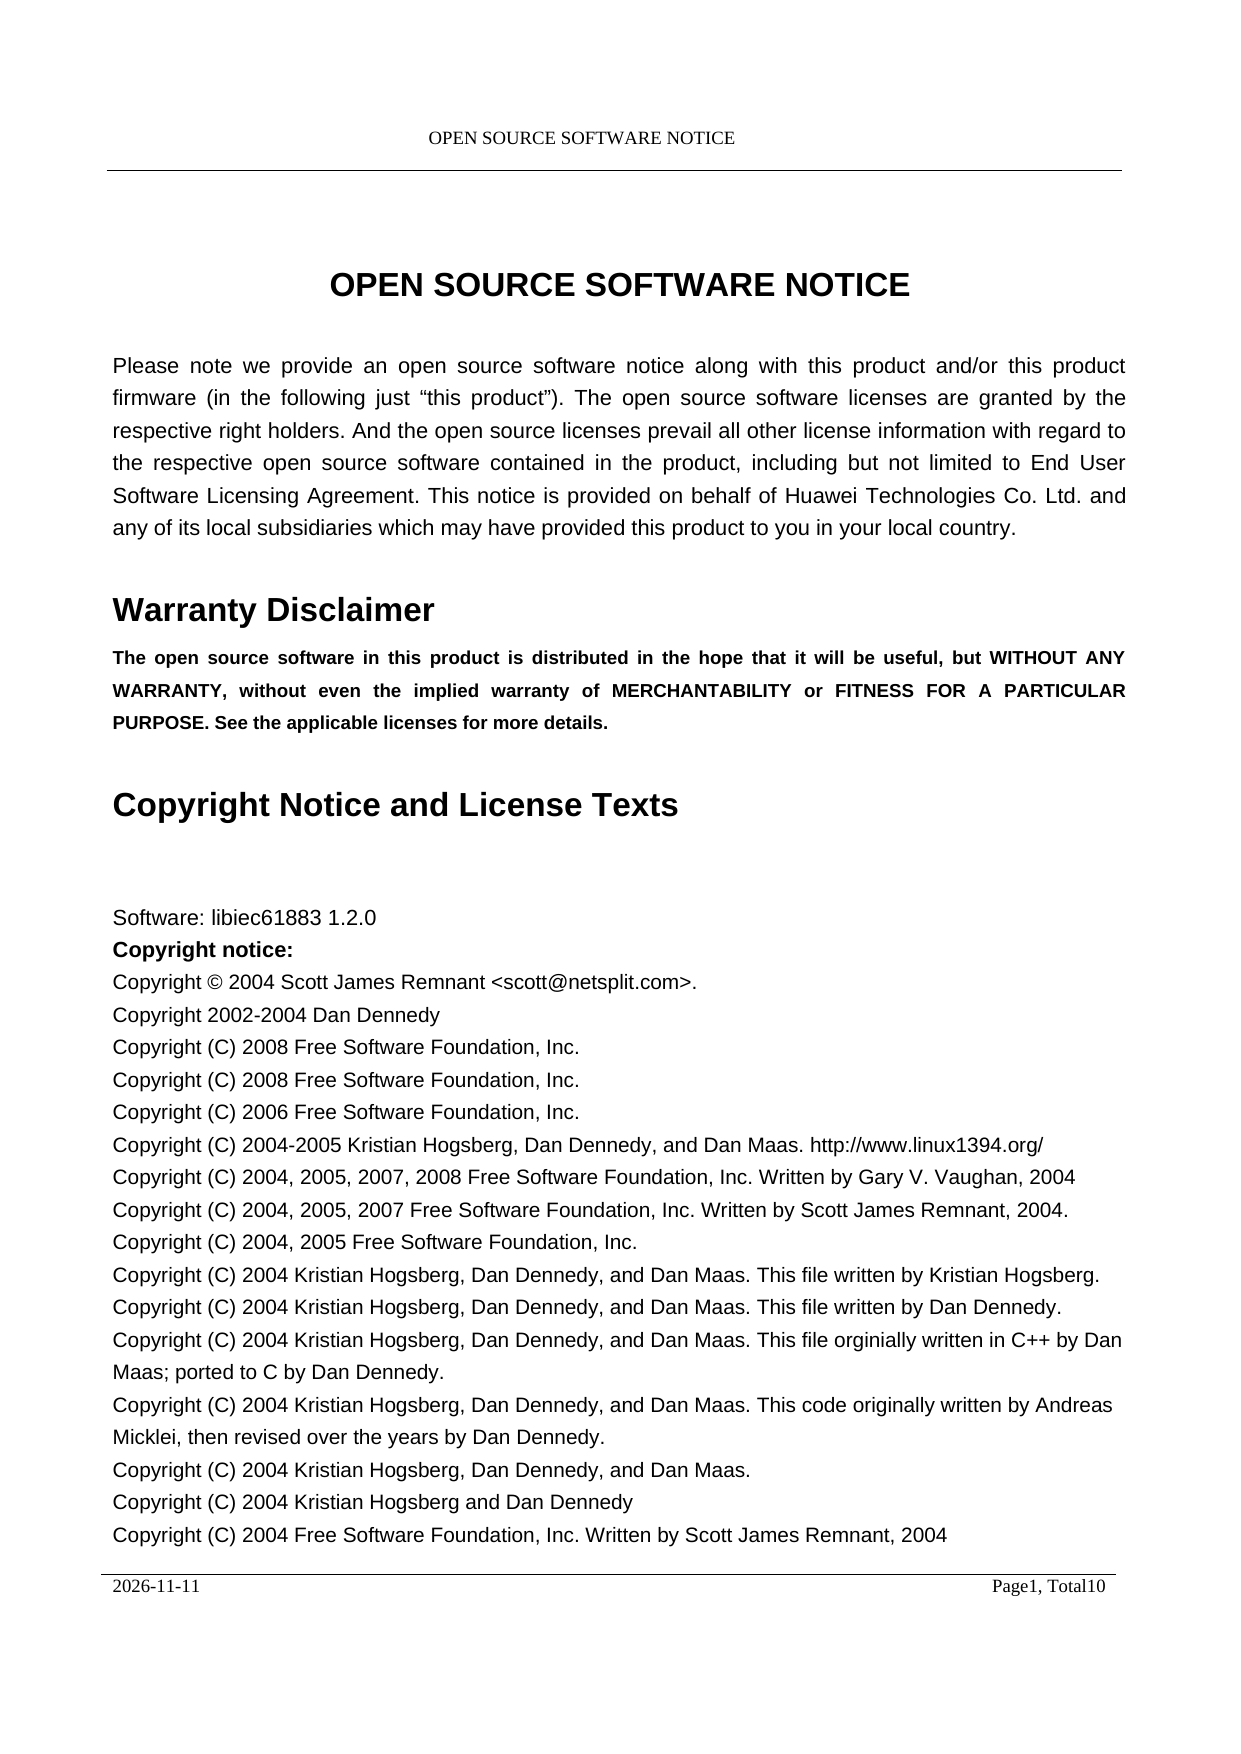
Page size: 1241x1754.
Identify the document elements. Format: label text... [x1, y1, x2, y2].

text Copyright (C) 2004, 2005, 2007 Free Software Foundation, Inc. Written by Scott James Remnant, 2004. [112, 1193, 1128, 1226]
text Copyright (C) 2008 Free Software Foundation, Inc. [112, 1063, 1128, 1096]
text Copyright (C) 2004 Kristian Hogsberg, Dan Dennedy, and Dan Maas. This code originally written by Andreas Micklei, then revised over the years by Dan Dennedy. [112, 1388, 1128, 1453]
text OPEN SOURCE SOFTWARE NOTICE [112, 251, 1128, 316]
text Copyright (C) 2008 Free Software Foundation, Inc. [112, 1031, 1128, 1063]
text Copyright (C) 2004, 2005, 2007, 2008 Free Software Foundation, Inc. Written by Gary V. Vaughan, 2004 [112, 1161, 1128, 1193]
text Copyright 2002-2004 Dan Dennedy [112, 998, 1128, 1031]
text Copyright Notice and License Texts [112, 771, 1128, 836]
text Copyright (C) 2004 Kristian Hogsberg and Dan Dennedy [112, 1486, 1128, 1518]
text Copyright (C) 2004 Kristian Hogsberg, Dan Dennedy, and Dan Maas. This file written by Dan Dennedy. [112, 1291, 1128, 1323]
text Copyright (C) 2004, 2005 Free Software Foundation, Inc. [112, 1226, 1128, 1258]
text Copyright (C) 2004-2005 Kristian Hogsberg, Dan Dennedy, and Dan Maas. http://www.linux1394.org/ [112, 1128, 1128, 1161]
text The open source software in this product is distributed in the hope that it will be useful, but WITHOUT ANY WARRANTY, without even the implied warranty of MERCHANTABILITY or FITNESS FOR A PARTICULAR PURPOSE. See the applicable licenses for more details. [112, 641, 1128, 739]
text Copyright (C) 2004 Kristian Hogsberg, Dan Dennedy, and Dan Maas. This file written by Kristian Hogsberg. [112, 1258, 1128, 1291]
text Copyright © 2004 Scott James Remnant <scott@netsplit.com>. [112, 966, 1128, 998]
text Software: libiec61883 1.2.0 [112, 901, 1128, 933]
text Copyright (C) 2004 Free Software Foundation, Inc. Written by Scott James Remnant, 2004 [112, 1518, 1128, 1551]
text Copyright (C) 2006 Free Software Foundation, Inc. [112, 1096, 1128, 1128]
text Copyright (C) 2004 Kristian Hogsberg, Dan Dennedy, and Dan Maas. [112, 1453, 1128, 1486]
text Warranty Disclaimer [112, 576, 1128, 641]
text Copyright notice: [112, 933, 1128, 966]
text Copyright (C) 2004 Kristian Hogsberg, Dan Dennedy, and Dan Maas. This file orginially written in C++ by Dan Maas; ported to C by Dan Dennedy. [112, 1323, 1128, 1388]
text Please note we provide an open source software notice along with this product and/or this product firmware (in the following just “this product”). The open source software licenses are granted by the respective right holders. And the open source licenses prevail all other license information with regard to the respective open source software contained in the product, including but not limited to End User Software Licensing Agreement. This notice is provided on behalf of Huawei Technologies Co. Ltd. and any of its local subsidiaries which may have provided this product to you in your local country. [112, 349, 1128, 544]
